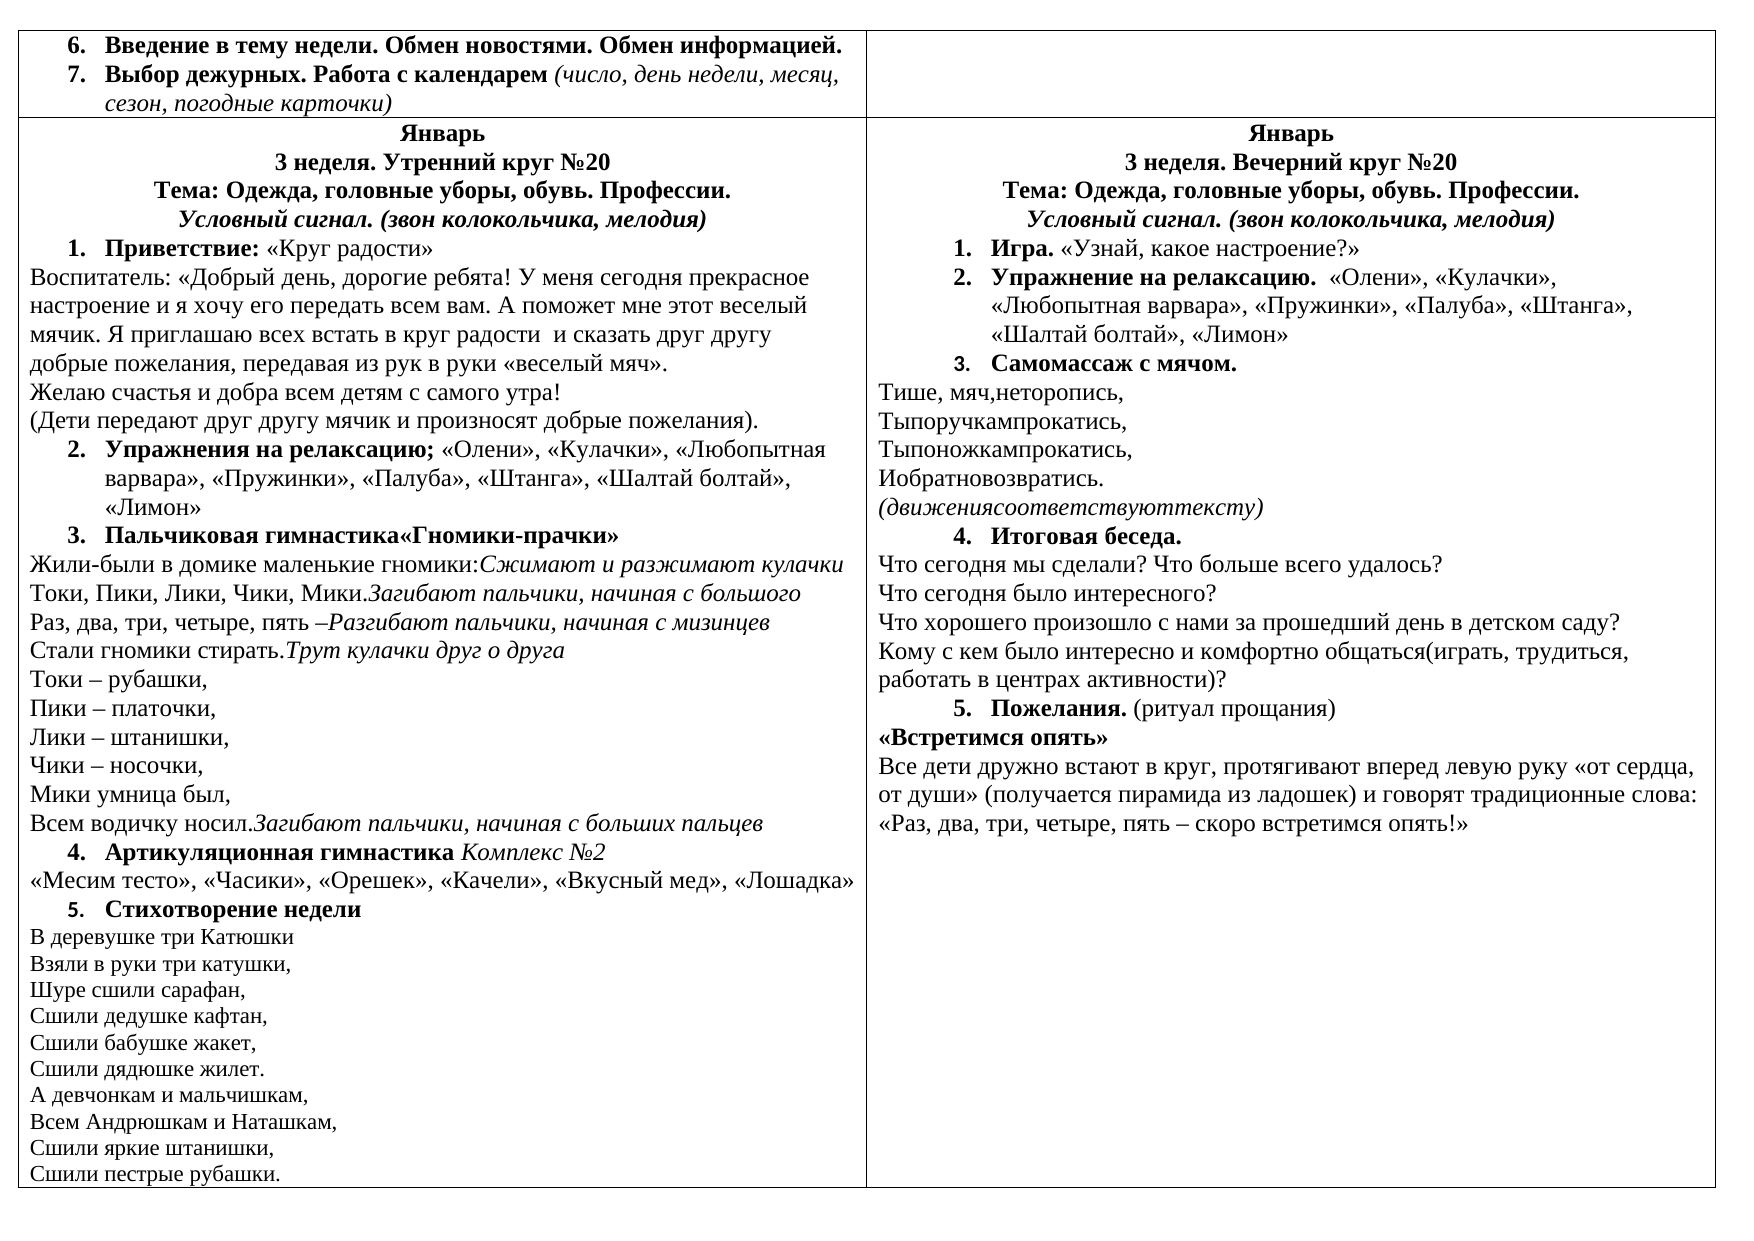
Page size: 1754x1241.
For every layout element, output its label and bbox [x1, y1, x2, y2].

table_cell [19, 31, 866, 117]
table_cell [19, 118, 866, 1187]
table_cell [867, 31, 1715, 117]
table_cell [867, 118, 1715, 1187]
